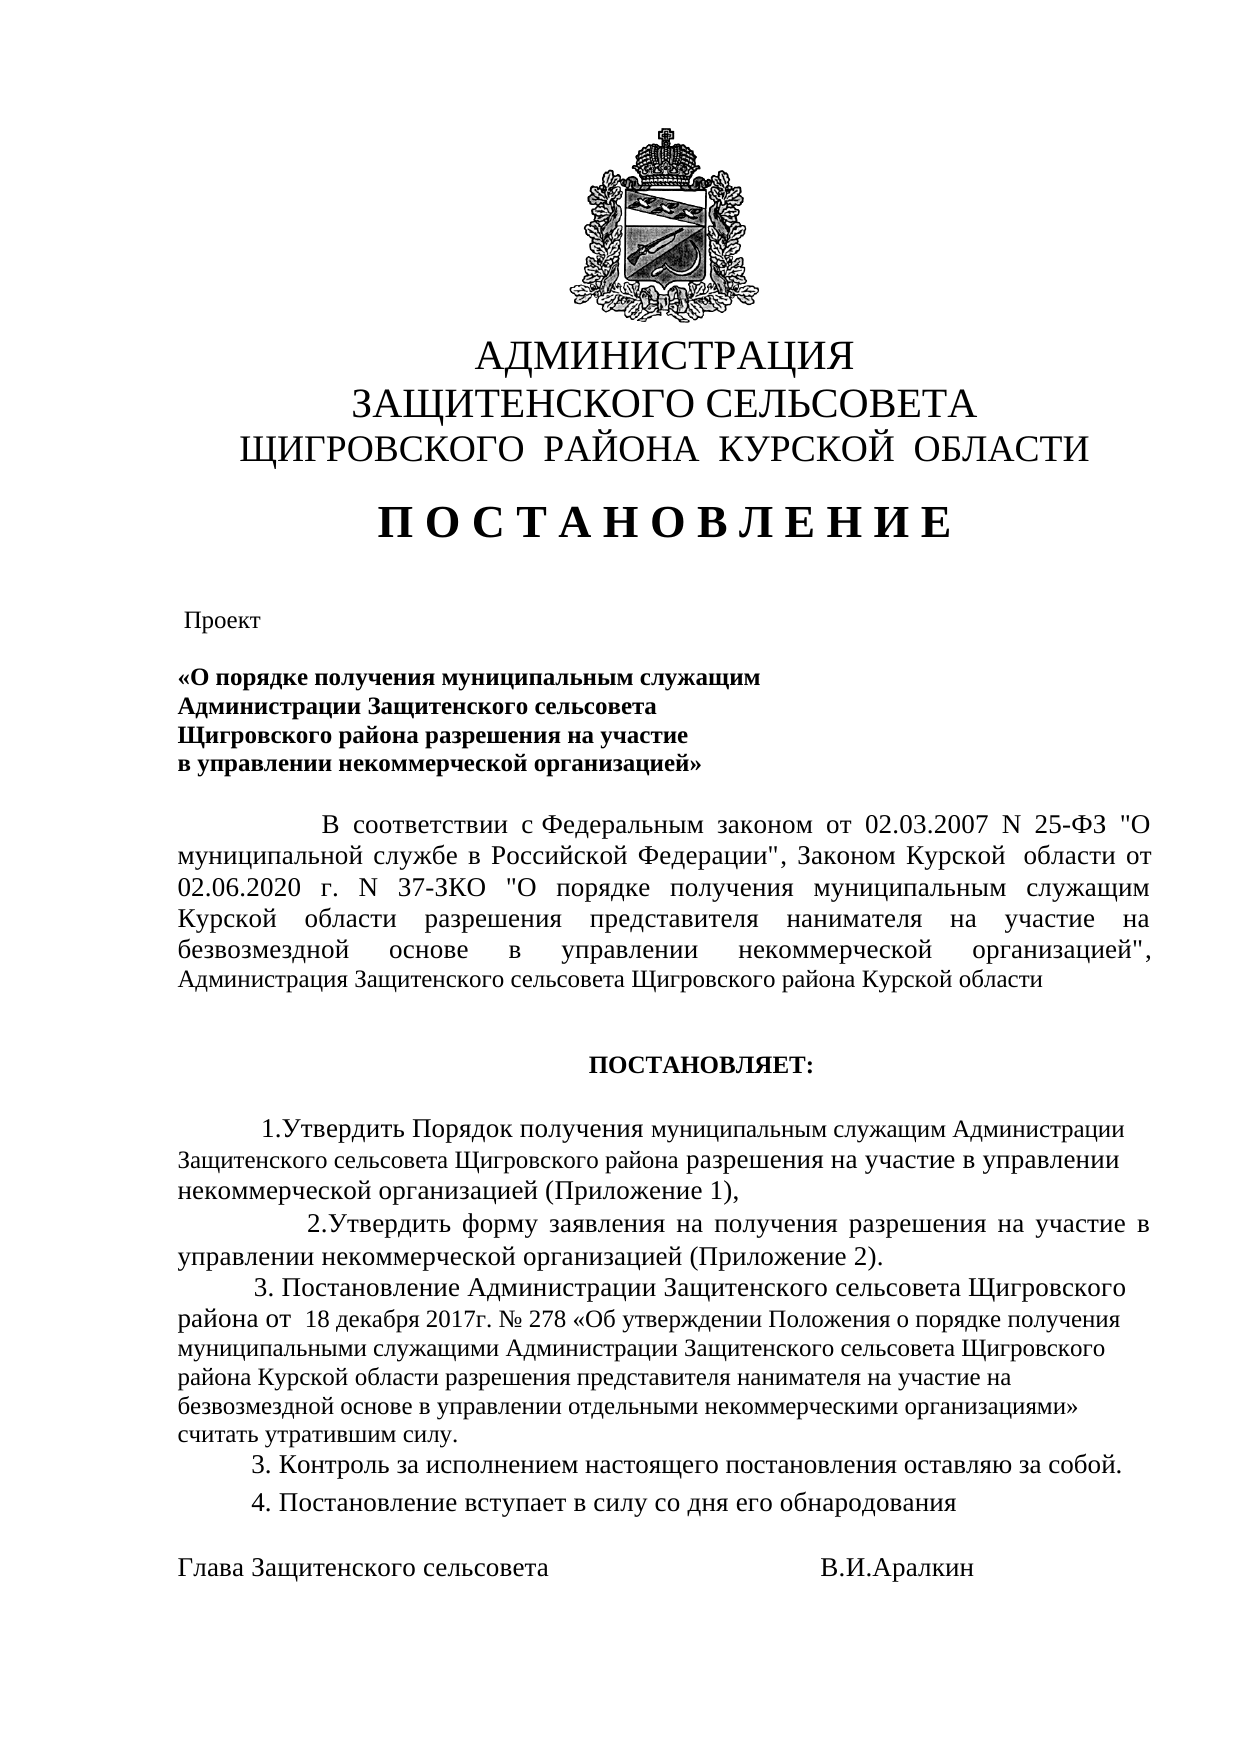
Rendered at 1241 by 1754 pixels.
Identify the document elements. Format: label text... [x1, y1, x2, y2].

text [177, 1549, 1152, 1615]
text В соответствии с Федеральным законом от 02.03.2007 N 25-ФЗ "О муниципальной службе в Российской Федерации", Законом Курской области от 02.06.2020 г. N 37-ЗКО "О порядке получения муниципальным служащим Курской области разрешения представителя нанимателя на участие на безвозмездной основе в управлении некоммерческой организацией", Администрация Защитенского сельсовета Щигровского района Курской области [177, 777, 1152, 993]
text Администрации Защитенского сельсовета [177, 691, 1152, 720]
text Проект [177, 605, 1152, 633]
text ЩИГРОВСКОГО РАЙОНА КУРСКОЙ ОБЛАСТИ [177, 426, 1152, 469]
text 3. Постановление Администрации Защитенского сельсовета Щигровского района от 18 декабря 2017г. № 278 «Об утверждении Положения о порядке получения муниципальными служащими Администрации Защитенского сельсовета Щигровского района Курской области разрешения представителя нанимателя на участие на безвозмездной основе в управлении отдельными некоммерческими организациями» считать утратившим силу. [177, 1271, 1152, 1448]
text АДМИНИСТРАЦИЯ [177, 331, 1152, 378]
text П О С Т А Н О В Л Е Н И Е [177, 495, 1152, 548]
text ПОСТАНОВЛЯЕТ: [177, 1050, 1152, 1079]
text 1.Утвердить Порядок получения муниципальным служащим Администрации Защитенского сельсовета Щигровского района разрешения на участие в управлении некоммерческой организацией (Приложение 1), [177, 1112, 1152, 1205]
text 4. Постановление вступает в силу со дня его обнародования [177, 1484, 1152, 1517]
text 3. Контроль за исполнением настоящего постановления оставляю за собой. [177, 1448, 1152, 1479]
text «О порядке получения муниципальным служащим [177, 662, 1152, 691]
text 2.Утвердить форму заявления на получения разрешения на участие в управлении некоммерческой организацией (Приложение 2). [177, 1205, 1152, 1271]
text Щигровского района разрешения на участие [177, 720, 1152, 748]
text в управлении некоммерческой организацией» [177, 748, 1152, 777]
text ЗАЩИТЕНСКОГО СЕЛЬСОВЕТА [177, 378, 1152, 426]
